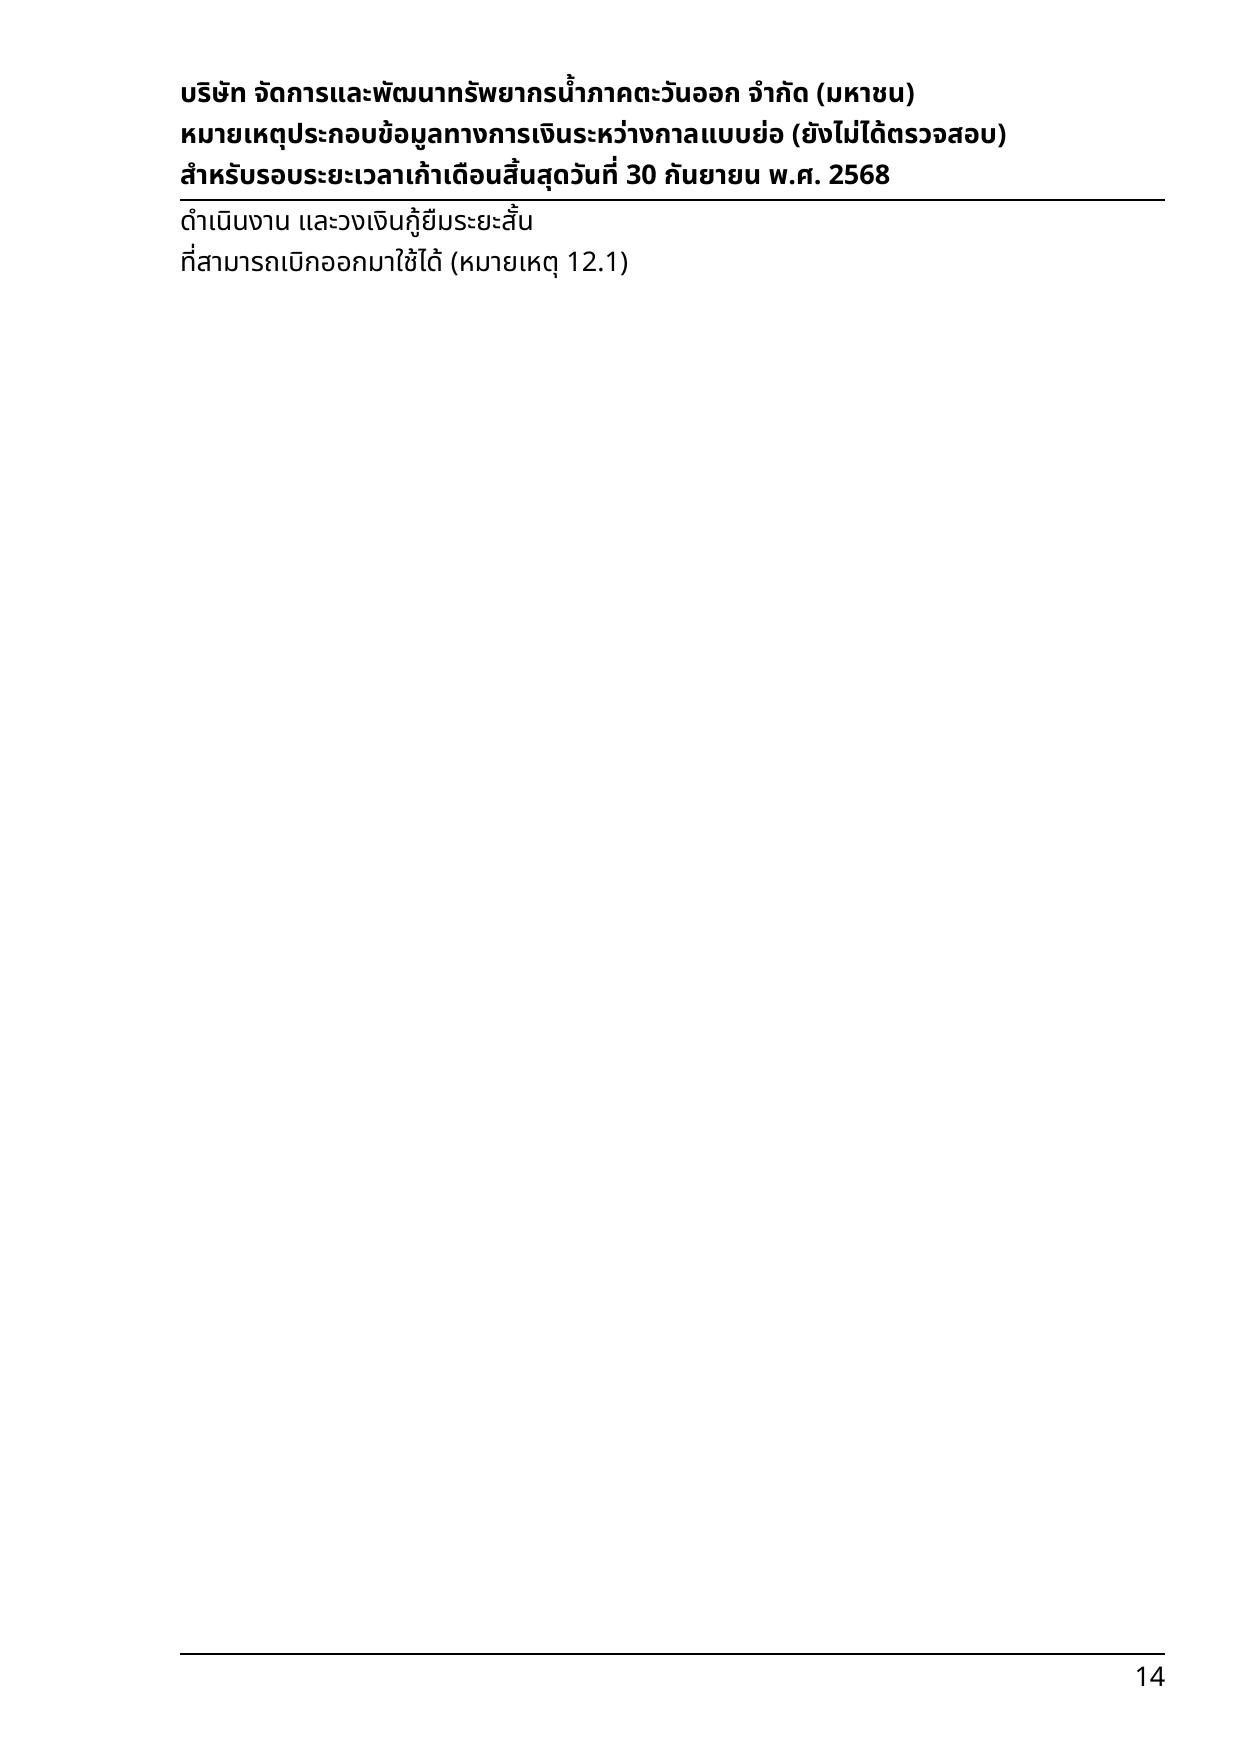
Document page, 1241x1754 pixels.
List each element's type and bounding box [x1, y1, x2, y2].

text [180, 201, 1165, 283]
